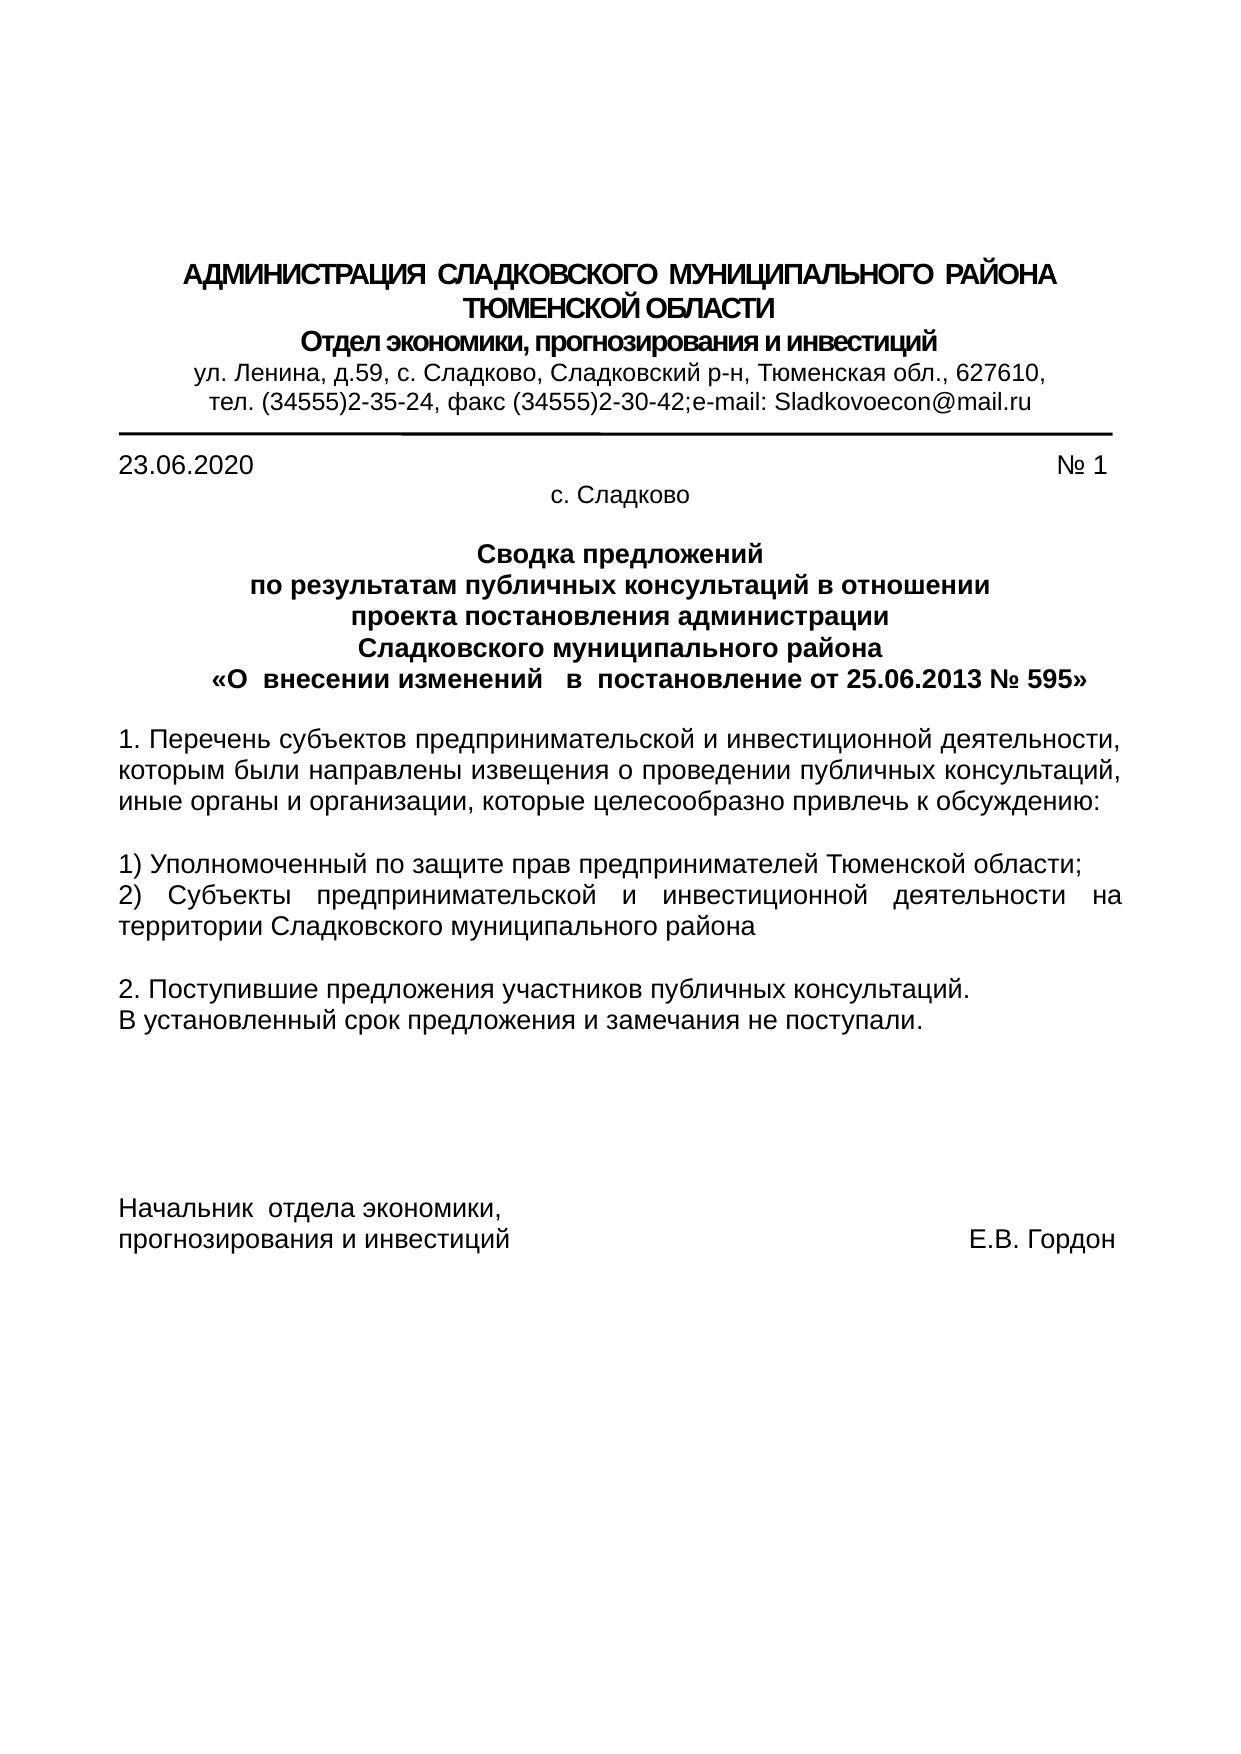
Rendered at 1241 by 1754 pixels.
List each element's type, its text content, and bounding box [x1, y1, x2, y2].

text 1. Перечень субъектов предпринимательской и инвестиционной деятельности, которым были направлены извещения о проведении публичных консультаций, иные органы и организации, которые целесообразно привлечь к обсуждению: [118, 723, 1122, 817]
text с. Сладково [118, 480, 1122, 509]
text «О внесении изменений в постановление от 25.06.2013 № 595» [118, 663, 1122, 694]
text 23.06.2020 № 1 [118, 449, 1122, 480]
text проекта постановления администрации [118, 600, 1122, 632]
text по результатам публичных консультаций в отношении [118, 569, 1122, 600]
text В установленный срок предложения и замечания не поступали. [118, 1004, 1122, 1035]
text Начальник отдела экономики, [118, 1192, 1122, 1223]
text Сладковского муниципального района [118, 632, 1122, 663]
text тел. (34555)2-35-24, факс (34555)2-30-42;e-mail: Sladkovoecon@mail.ru [118, 387, 1122, 416]
text 2) Субъекты предпринимательской и инвестиционной деятельности на территории Сладковского муниципального района [118, 879, 1122, 942]
text Отдел экономики, прогнозирования и инвестиций [118, 324, 1122, 358]
text 1) Уполномоченный по защите прав предпринимателей Тюменской области; [118, 848, 1122, 879]
text АДМИНИСТРАЦИЯ СЛАДКОВСКОГО МУНИЦИПАЛЬНОГО РАЙОНА ТЮМЕНСКОЙ ОБЛАСТИ [118, 257, 1122, 324]
text Сводка предложений [118, 538, 1122, 569]
text ул. Ленина, д.59, с. Сладково, Сладковский р-н, Тюменская обл., 627610, [118, 358, 1122, 387]
text прогнозирования и инвестиций Е.В. Гордон [118, 1223, 1122, 1254]
text 2. Поступившие предложения участников публичных консультаций. [118, 973, 1122, 1004]
